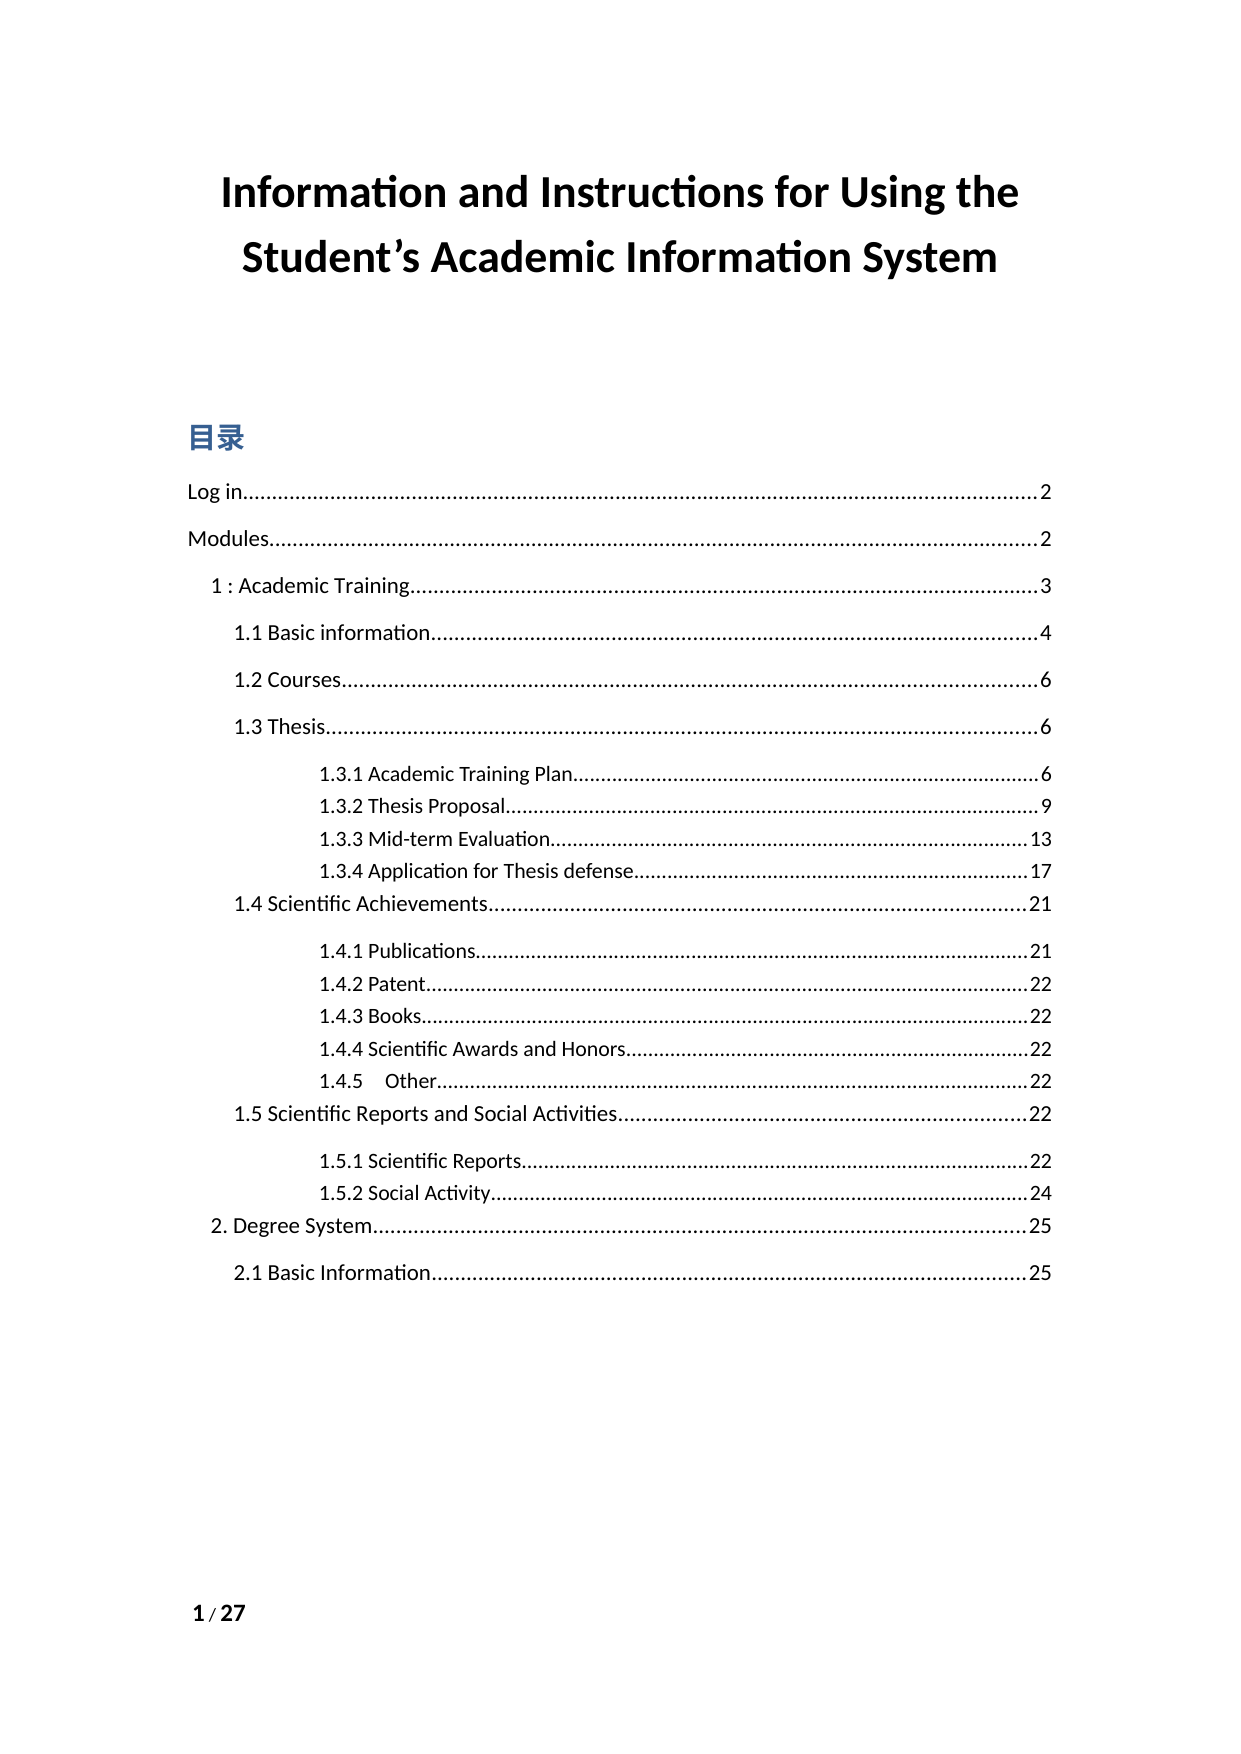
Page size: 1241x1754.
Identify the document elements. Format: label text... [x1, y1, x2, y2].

text Information and Instructions for Using the Student’s Academic Information System [187, 158, 1053, 288]
